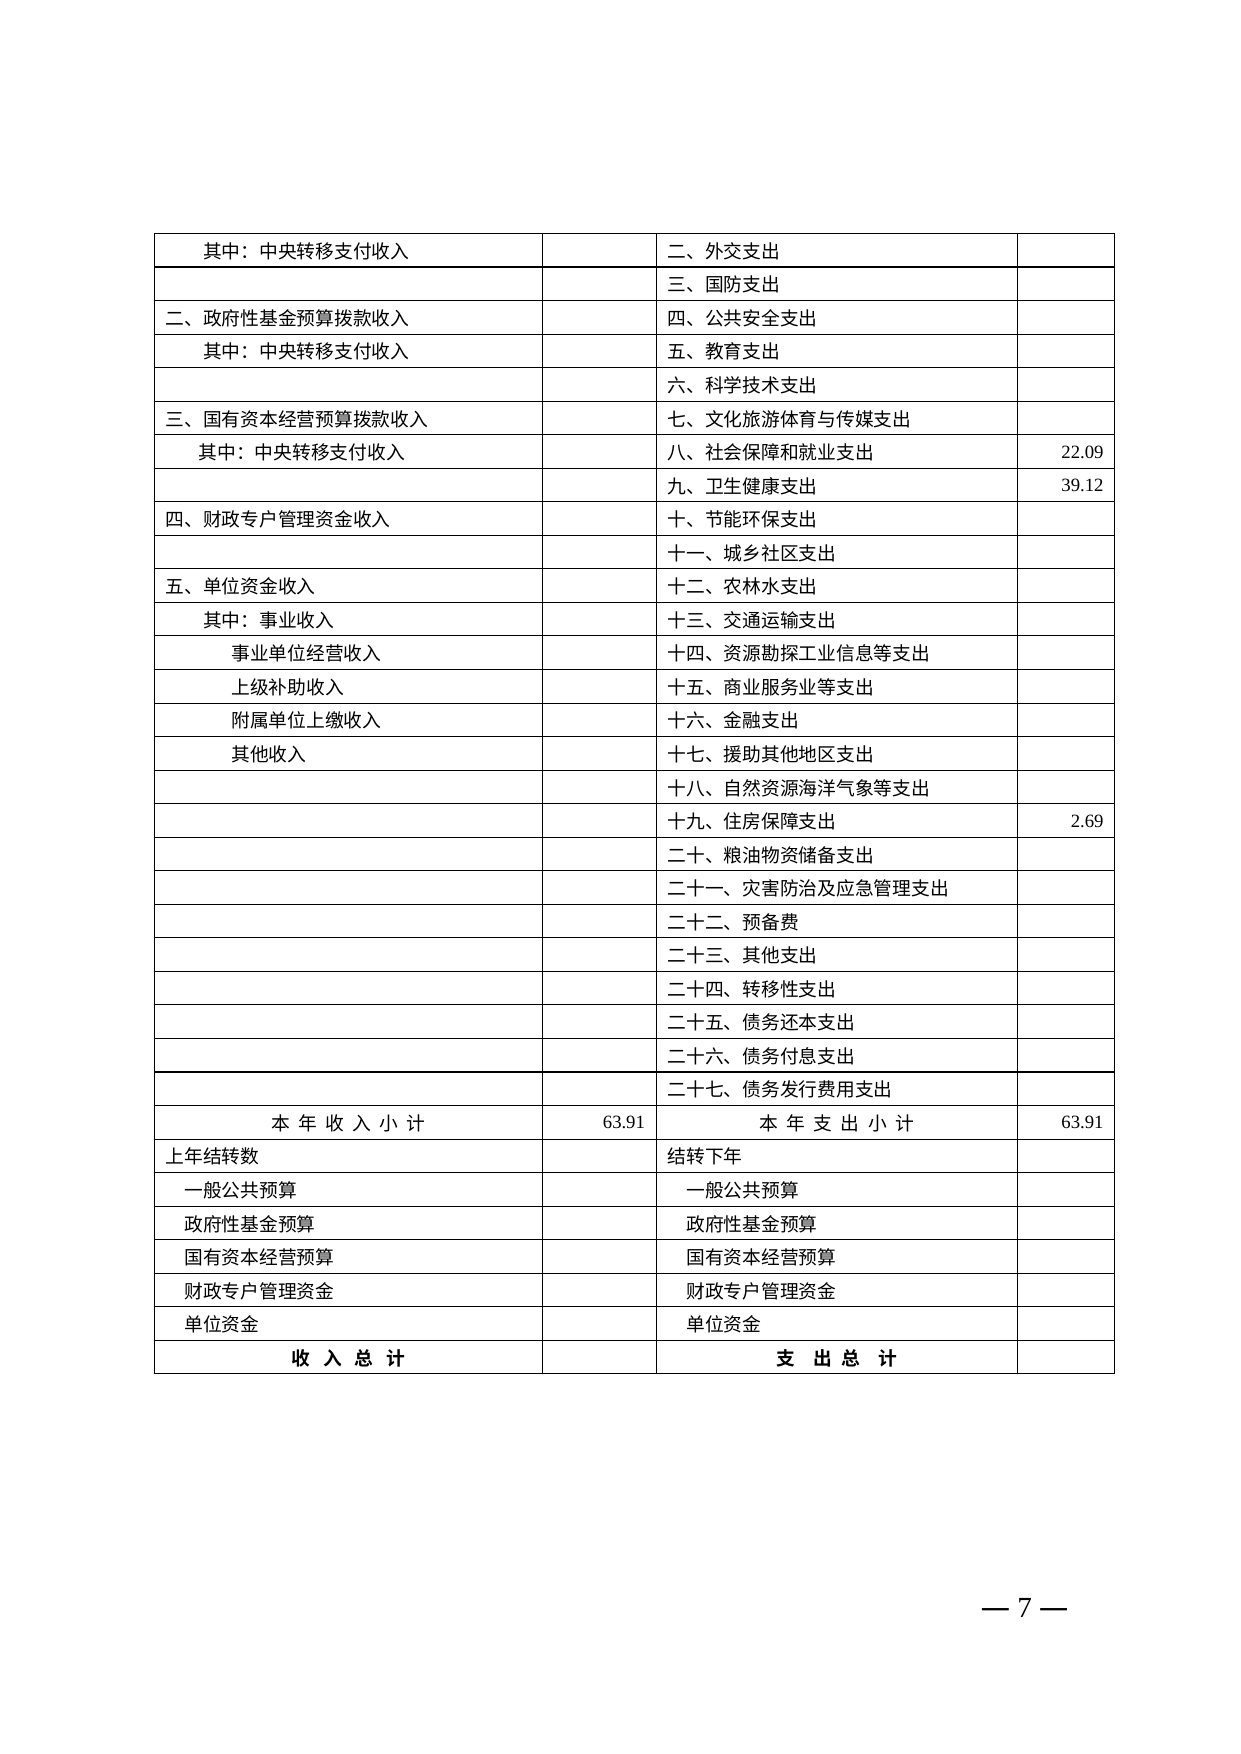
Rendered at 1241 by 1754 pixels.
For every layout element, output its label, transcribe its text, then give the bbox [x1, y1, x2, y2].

table_cell [543, 569, 656, 602]
table_cell [543, 1240, 656, 1273]
table_cell 本 年 收 入 小 计 [155, 1106, 542, 1138]
table_cell [543, 838, 656, 870]
table_cell [543, 1274, 656, 1306]
table_cell [1018, 771, 1114, 803]
table_cell [543, 938, 656, 971]
table_cell [1018, 368, 1114, 401]
table_cell 十八、自然资源海洋气象等支出 [657, 771, 1017, 803]
table_cell 一般公共预算 [657, 1173, 1017, 1206]
table_cell 支 出 总 计 [657, 1341, 1017, 1373]
table_cell [543, 502, 656, 535]
table_cell [1018, 737, 1114, 769]
table_cell 十、节能环保支出 [657, 502, 1017, 535]
table_cell [1018, 603, 1114, 635]
table_cell 五、教育支出 [657, 335, 1017, 367]
table_cell [543, 1307, 656, 1340]
table_cell [1018, 268, 1114, 300]
table_cell 其中：事业收入 [155, 603, 542, 635]
table_cell [1018, 335, 1114, 367]
table_cell 二十四、转移性支出 [657, 972, 1017, 1004]
table_cell [155, 871, 542, 904]
table_cell [1018, 569, 1114, 602]
table_cell 财政专户管理资金 [657, 1274, 1017, 1306]
table_cell [155, 905, 542, 937]
table_cell [155, 771, 542, 803]
table_cell 七、文化旅游体育与传媒支出 [657, 402, 1017, 434]
table_cell [1018, 871, 1114, 904]
table_cell 国有资本经营预算 [155, 1240, 542, 1273]
table_cell [1018, 1307, 1114, 1340]
table_cell [543, 1073, 656, 1105]
table_cell [543, 301, 656, 333]
table_cell 二十三、其他支出 [657, 938, 1017, 971]
table_cell 十二、农林水支出 [657, 569, 1017, 602]
table_cell [1018, 1341, 1114, 1373]
table_cell 十三、交通运输支出 [657, 603, 1017, 635]
table_cell [1018, 234, 1114, 266]
table_cell [543, 871, 656, 904]
table_cell 2.69 [1018, 804, 1114, 837]
table_cell 十九、住房保障支出 [657, 804, 1017, 837]
table_cell 上年结转数 [155, 1140, 542, 1172]
table_cell 二十一、灾害防治及应急管理支出 [657, 871, 1017, 904]
table_cell 其中：中央转移支付收入 [155, 435, 542, 468]
table_cell 六、科学技术支出 [657, 368, 1017, 401]
table_cell 三、国有资本经营预算拨款收入 [155, 402, 542, 434]
table_cell 事业单位经营收入 [155, 636, 542, 669]
table_cell [1018, 502, 1114, 535]
table_cell 22.09 [1018, 435, 1114, 468]
table_cell 单位资金 [155, 1307, 542, 1340]
table_cell 国有资本经营预算 [657, 1240, 1017, 1273]
table_cell 本 年 支 出 小 计 [657, 1106, 1017, 1138]
table_cell 十一、城乡社区支出 [657, 536, 1017, 568]
table_cell 结转下年 [657, 1140, 1017, 1172]
table_cell 二、政府性基金预算拨款收入 [155, 301, 542, 333]
table_cell 其他收入 [155, 737, 542, 769]
table_cell 二十二、预备费 [657, 905, 1017, 937]
table_cell [1018, 636, 1114, 669]
table_cell [1018, 1039, 1114, 1071]
table_cell 单位资金 [657, 1307, 1017, 1340]
table_cell 收 入 总 计 [155, 1341, 542, 1373]
table_cell [155, 938, 542, 971]
table_cell [543, 804, 656, 837]
table_cell [1018, 1073, 1114, 1105]
table_cell [1018, 1140, 1114, 1172]
table_cell 十四、资源勘探工业信息等支出 [657, 636, 1017, 669]
table_cell 四、公共安全支出 [657, 301, 1017, 333]
table_cell [543, 1005, 656, 1038]
table_cell [1018, 1173, 1114, 1206]
table_cell [543, 1173, 656, 1206]
table_cell [155, 972, 542, 1004]
table_cell 其中：中央转移支付收入 [155, 335, 542, 367]
table_cell 三、国防支出 [657, 268, 1017, 300]
table_cell 二十、粮油物资储备支出 [657, 838, 1017, 870]
table_cell [1018, 972, 1114, 1004]
table_cell 上级补助收入 [155, 670, 542, 702]
table_cell 十七、援助其他地区支出 [657, 737, 1017, 769]
table_cell 二十六、债务付息支出 [657, 1039, 1017, 1071]
table_cell 政府性基金预算 [657, 1207, 1017, 1239]
table_cell [1018, 536, 1114, 568]
table_cell [543, 1341, 656, 1373]
table_cell [1018, 1240, 1114, 1273]
table_cell [543, 670, 656, 702]
table_cell 财政专户管理资金 [155, 1274, 542, 1306]
table_cell [1018, 1207, 1114, 1239]
table_cell 四、财政专户管理资金收入 [155, 502, 542, 535]
table_cell 政府性基金预算 [155, 1207, 542, 1239]
table_cell 八、社会保障和就业支出 [657, 435, 1017, 468]
table_cell [155, 268, 542, 300]
table_cell 63.91 [1018, 1106, 1114, 1138]
table_cell 二十五、债务还本支出 [657, 1005, 1017, 1038]
table_cell 63.91 [543, 1106, 656, 1138]
table_cell [543, 469, 656, 501]
table_cell [543, 435, 656, 468]
table_cell [543, 1039, 656, 1071]
table_cell [543, 234, 656, 266]
table_cell [155, 1005, 542, 1038]
table_cell [155, 536, 542, 568]
table_cell [543, 972, 656, 1004]
table_cell [1018, 838, 1114, 870]
table_cell 附属单位上缴收入 [155, 704, 542, 736]
table_cell [155, 469, 542, 501]
table_cell [543, 268, 656, 300]
table_cell [155, 1039, 542, 1071]
table_cell [543, 368, 656, 401]
table_cell [1018, 704, 1114, 736]
table_cell [155, 804, 542, 837]
table_cell [543, 1207, 656, 1239]
table_cell 二十七、债务发行费用支出 [657, 1073, 1017, 1105]
table_cell [1018, 938, 1114, 971]
table_cell [543, 335, 656, 367]
table_cell [155, 368, 542, 401]
table_cell [543, 1140, 656, 1172]
table_cell 39.12 [1018, 469, 1114, 501]
table_cell [1018, 1274, 1114, 1306]
table_cell [543, 737, 656, 769]
table_cell 九、卫生健康支出 [657, 469, 1017, 501]
table_cell [543, 704, 656, 736]
table_cell [543, 771, 656, 803]
table_cell [1018, 670, 1114, 702]
table_cell [543, 536, 656, 568]
table_cell 十五、商业服务业等支出 [657, 670, 1017, 702]
table_cell 一般公共预算 [155, 1173, 542, 1206]
table_cell [1018, 402, 1114, 434]
table_cell [543, 905, 656, 937]
table_cell 其中：中央转移支付收入 [155, 234, 542, 266]
table_cell [543, 402, 656, 434]
table_cell [1018, 1005, 1114, 1038]
table_cell [1018, 905, 1114, 937]
table_cell [543, 636, 656, 669]
table_cell [155, 1073, 542, 1105]
table_cell [155, 838, 542, 870]
table_cell 十六、金融支出 [657, 704, 1017, 736]
table_cell [1018, 301, 1114, 333]
table_cell 二、外交支出 [657, 234, 1017, 266]
table_cell [543, 603, 656, 635]
table_cell 五、单位资金收入 [155, 569, 542, 602]
